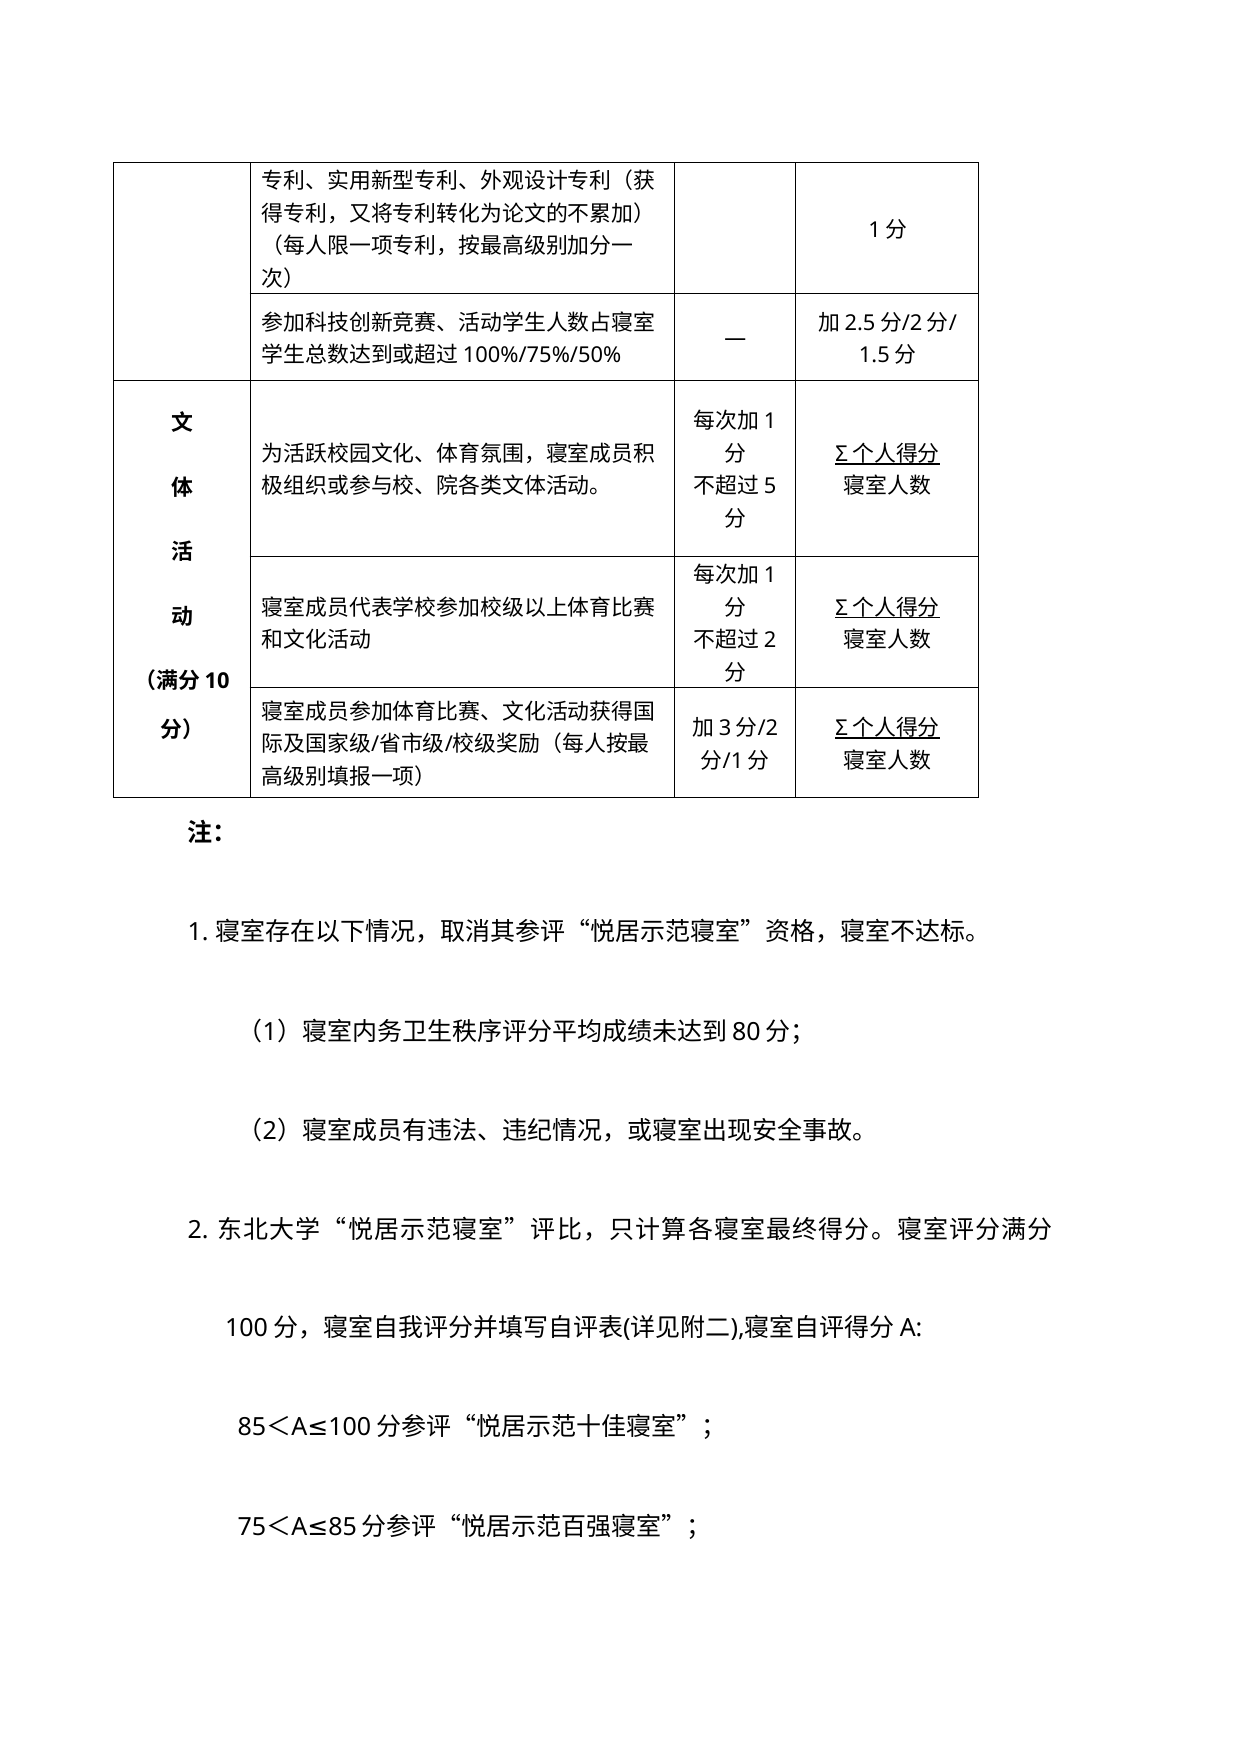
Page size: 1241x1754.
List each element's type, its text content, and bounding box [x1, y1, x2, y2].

table_cell 文 体 活 动 （满分10分） [114, 381, 250, 797]
table_cell 加2.5分/2分/1.5分 [796, 294, 978, 379]
table_cell 为活跃校园文化、体育氛围，寝室成员积极组织或参与校、院各类文体活动。 [251, 381, 674, 556]
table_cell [251, 163, 674, 293]
table_cell 参加科技创新竞赛、活动学生人数占寝室学生总数达到或超过100%/75%/50% [251, 294, 674, 379]
text 75＜A≤85分参评“悦居示范百强寝室”； [187, 1492, 1053, 1557]
table_cell — [675, 163, 795, 293]
table_cell 每次加1分 不超过5分 [675, 381, 795, 556]
table_cell 加3分/2分/1分 [675, 688, 795, 797]
text （2）寝室成员有违法、违纪情况，或寝室出现安全事故。 [187, 1096, 1053, 1161]
table_cell — [675, 294, 795, 379]
table_cell 寝室成员参加体育比赛、文化活动获得国际及国家级/省市级/校级奖励（每人按最高级别填报一项） [251, 688, 674, 797]
table_cell 每项专利加1分/0.5分，不超过1分 [796, 163, 978, 293]
table_cell 寝室成员代表学校参加校级以上体育比赛和文化活动 [251, 557, 674, 687]
table_cell Σ个人得分 寝室人数 [796, 688, 978, 797]
text 2. 东北大学“悦居示范寝室”评比，只计算各寝室最终得分。寝室评分满分100分，寝室自我评分并填写自评表(详见附二),寝室自评得分A: [187, 1195, 1053, 1358]
text 1. 寝室存在以下情况，取消其参评“悦居示范寝室”资格，寝室不达标。 [187, 897, 1053, 962]
text （1）寝室内务卫生秩序评分平均成绩未达到80分； [187, 997, 1053, 1062]
text 注： [187, 798, 1053, 863]
text 85＜A≤100分参评“悦居示范十佳寝室”； [187, 1392, 1053, 1457]
table_cell Σ个人得分 寝室人数 [796, 557, 978, 687]
table_cell 每次加1分 不超过2分 [675, 557, 795, 687]
table_cell Σ个人得分 寝室人数 [796, 381, 978, 556]
